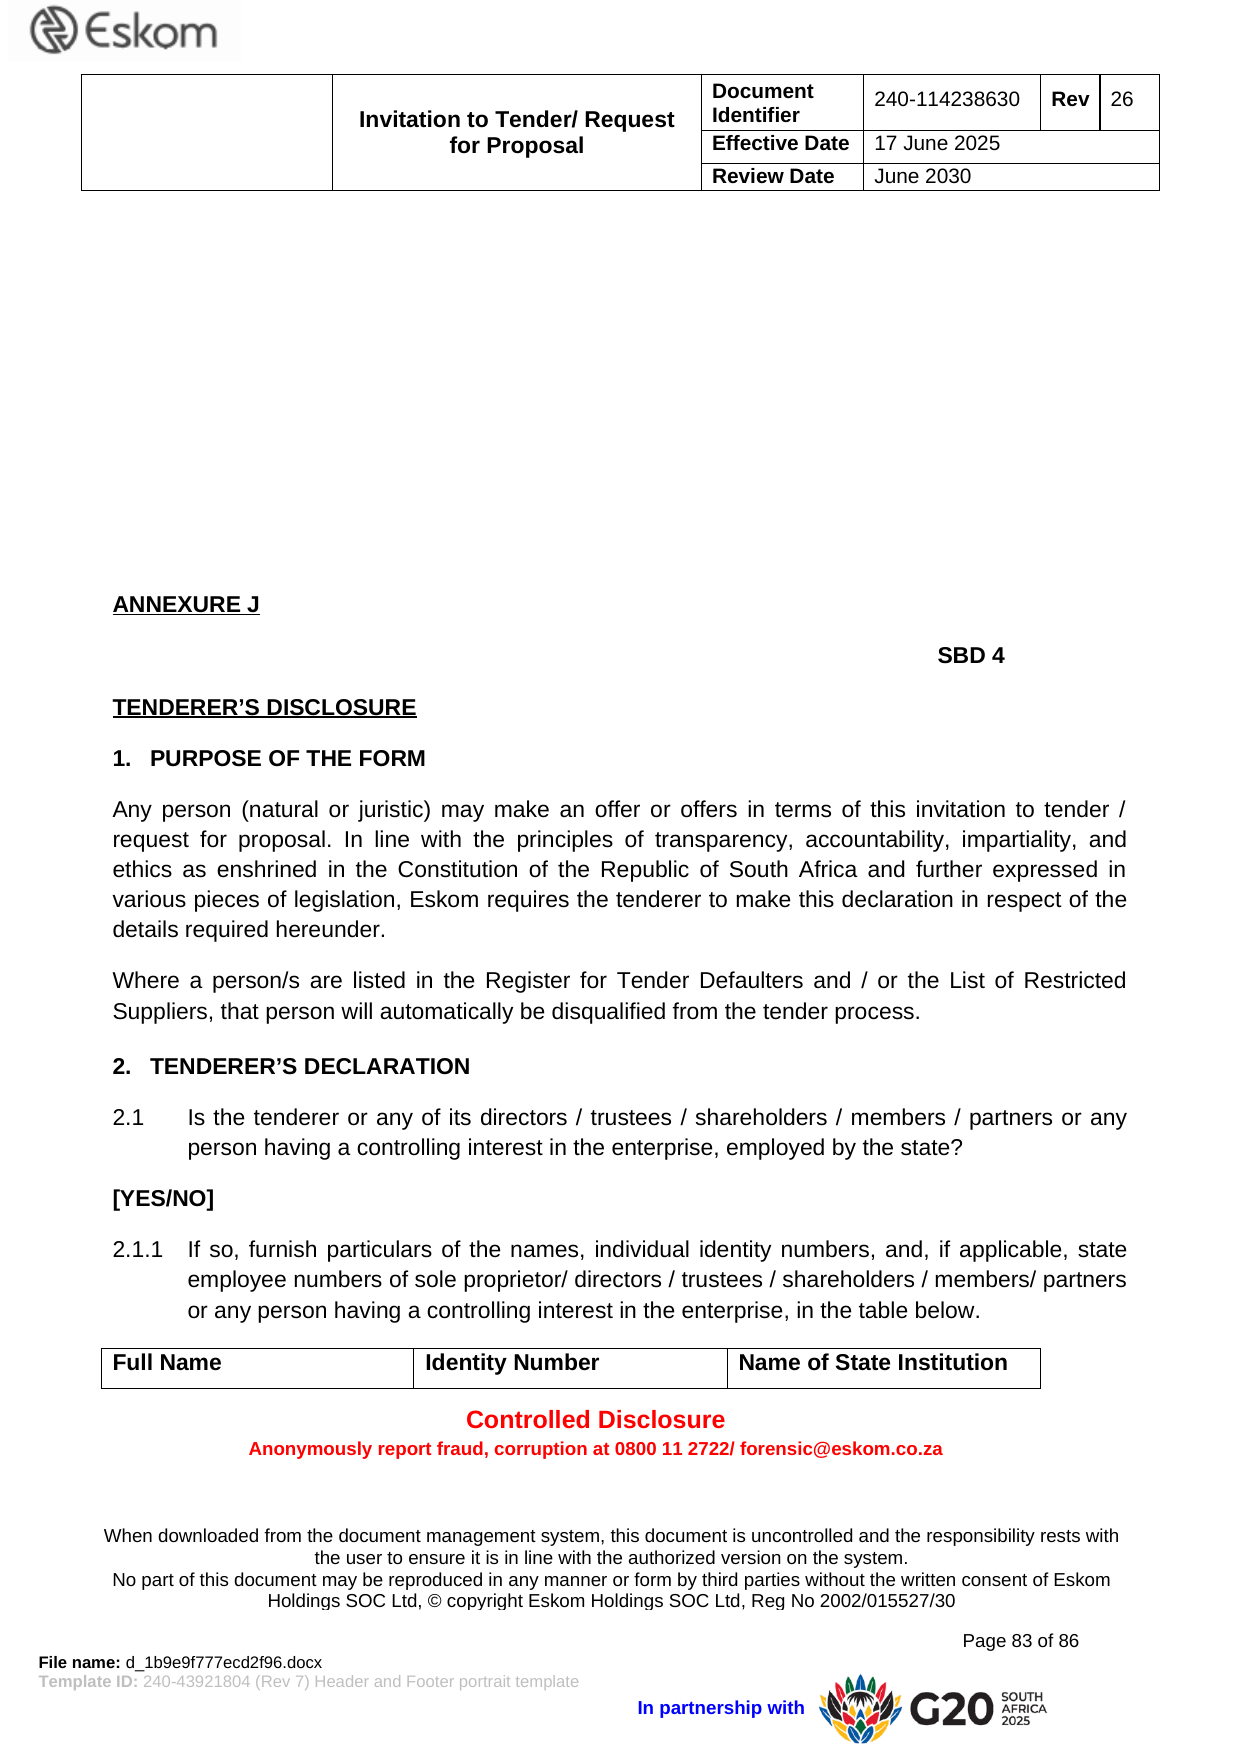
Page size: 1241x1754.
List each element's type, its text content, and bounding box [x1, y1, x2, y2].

text Any person (natural or juristic) may make an offer or offers in terms of this invitation to tender / request for proposal. In line with the principles of transparency, accountability, impartiality, and ethics as enshrined in the Constitution of the Republic of South Africa and further expressed in various pieces of legislation, Eskom requires the tenderer to make this declaration in respect of the details required hereunder. [112, 796, 1128, 943]
text TENDERER’S DISCLOSURE [112, 693, 1128, 720]
list If so, furnish particulars of the names, individual identity numbers, and, if applicable, state employee numbers of sole proprietor/ directors / trustees / shareholders / members/ partners or any person having a controlling interest in the enterprise, in the table below. [112, 1236, 1128, 1323]
table_header Name of State Institution [728, 1349, 1040, 1388]
table_header Identity Number [414, 1349, 727, 1388]
list Is the tenderer or any of its directors / trustees / shareholders / members / partners or any person having a controlling interest in the enterprise, employed by the state? [112, 1104, 1128, 1160]
text SBD 4 [937, 642, 1128, 669]
picture [818, 1673, 1051, 1744]
text Where a person/s are listed in the Register for Tender Defaulters and / or the List of Restricted Suppliers, that person will automatically be disqualified from the tender process. [112, 967, 1128, 1024]
text ANNEXURE J [112, 591, 1128, 618]
list TENDERER’S DECLARATION [112, 1053, 1128, 1079]
table_header Full Name [102, 1349, 413, 1388]
text [YES/NO] [112, 1185, 1128, 1211]
list PURPOSE OF THE FORM [112, 744, 1128, 771]
